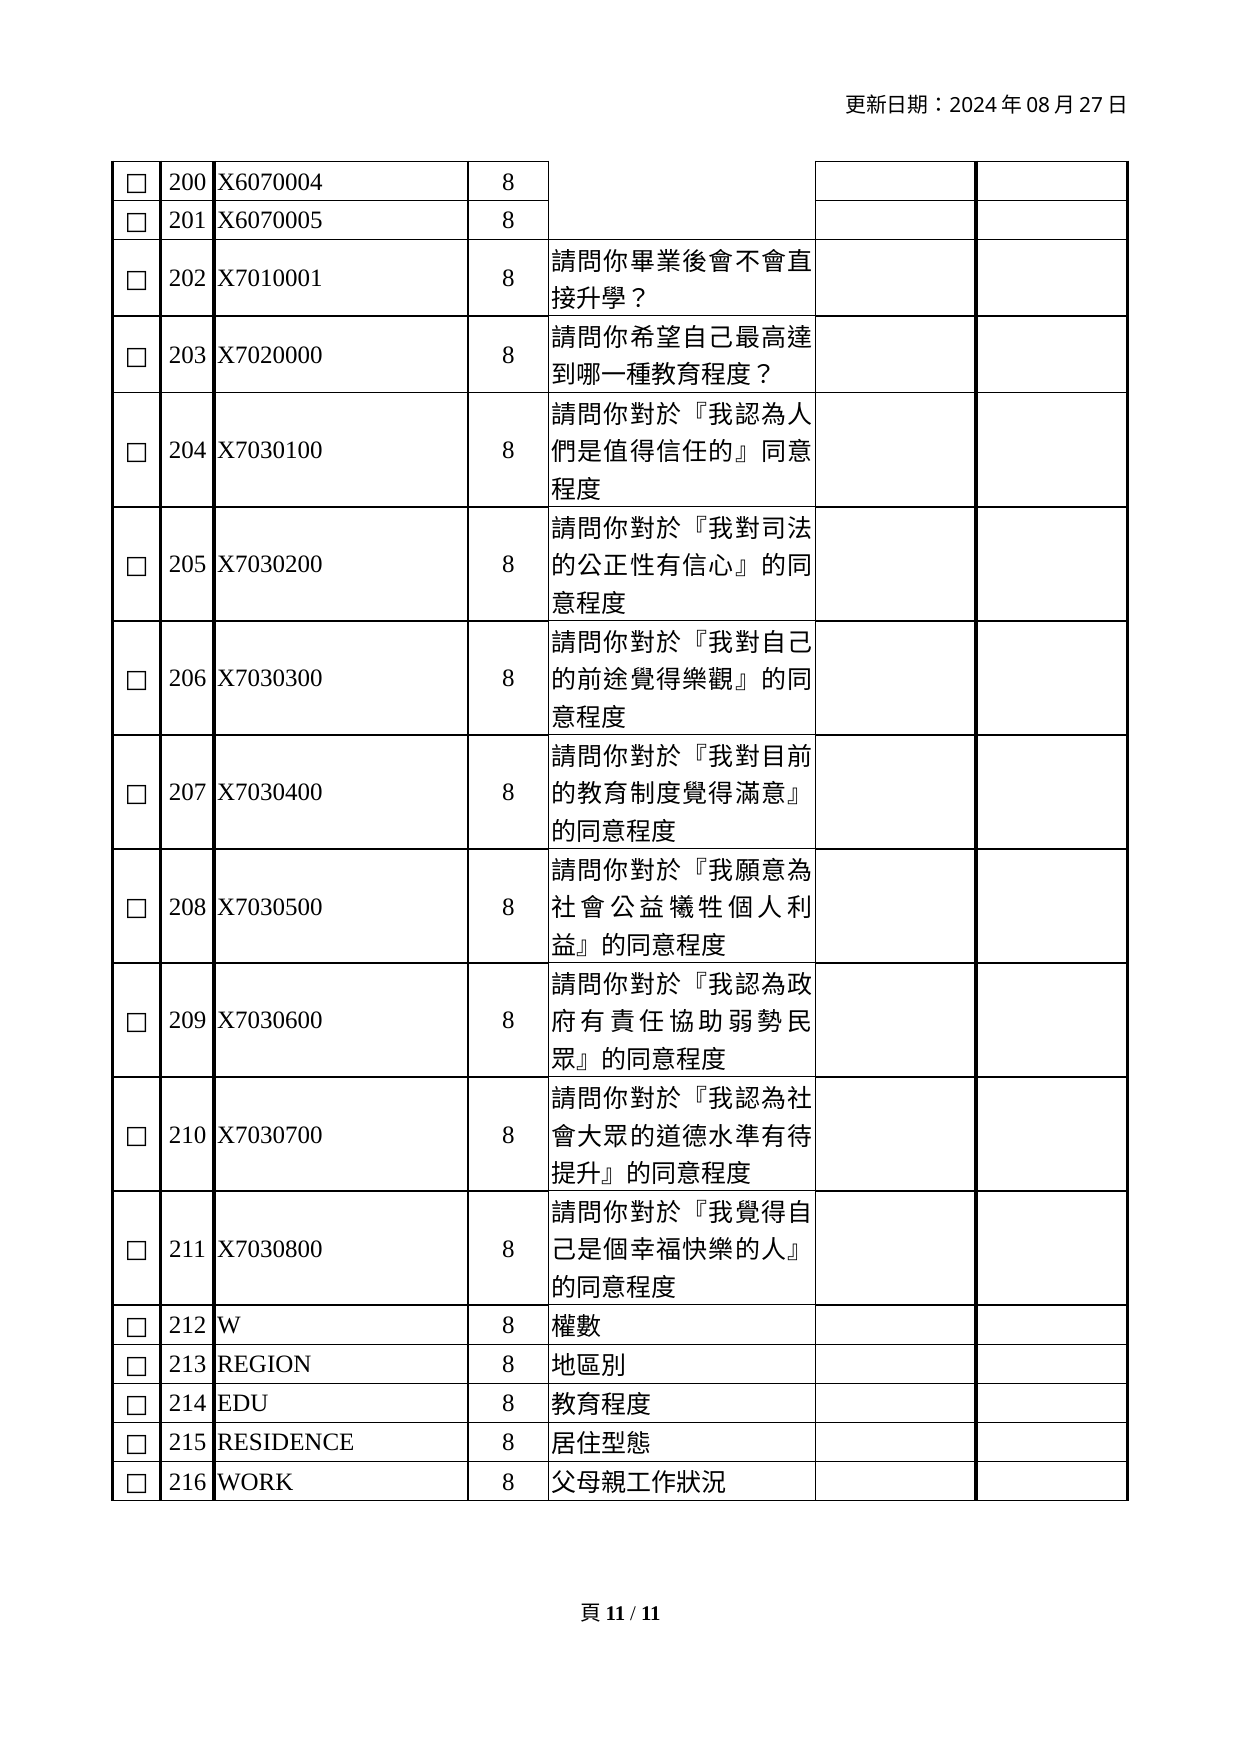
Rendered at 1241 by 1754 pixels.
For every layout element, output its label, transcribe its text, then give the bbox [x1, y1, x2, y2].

table_cell X7030700 [216, 1078, 467, 1190]
table_cell 8 [469, 1078, 548, 1190]
table_cell X7030100 [216, 393, 467, 506]
table_cell 權數 [549, 1305, 815, 1343]
table_cell 請問你對於『我認為社會大眾的道德水準有待提升』的同意程度 [549, 1077, 815, 1190]
table_cell 8 [469, 201, 548, 239]
table_cell [978, 622, 1126, 734]
table_cell [978, 201, 1126, 239]
table_cell 216 [162, 1462, 212, 1500]
table_cell 207 [162, 736, 212, 848]
table_cell □ [114, 317, 159, 392]
table_cell [816, 317, 974, 392]
table_cell X7030400 [216, 736, 467, 848]
table_cell [978, 240, 1126, 315]
table_cell 請問你對於『我覺得自己是個幸福快樂的人』的同意程度 [549, 1191, 815, 1304]
table_cell 8 [469, 508, 548, 620]
table_cell □ [114, 736, 159, 848]
table_cell RESIDENCE [216, 1423, 467, 1461]
table_cell REGION [216, 1345, 467, 1382]
table_cell [816, 1306, 974, 1343]
table_cell 8 [469, 1423, 548, 1461]
table_cell X7030300 [216, 622, 467, 734]
table_cell 8 [469, 1462, 548, 1500]
table_cell 教育程度 [549, 1384, 815, 1422]
table_cell 8 [469, 622, 548, 734]
table_cell □ [114, 1306, 159, 1343]
table_cell 210 [162, 1078, 212, 1190]
table_cell □ [114, 1462, 159, 1500]
table_cell □ [114, 393, 159, 506]
table_cell 211 [162, 1192, 212, 1304]
table_cell 8 [469, 1384, 548, 1422]
table_cell □ [114, 508, 159, 620]
table_cell 201 [162, 201, 212, 239]
table_cell [816, 1462, 974, 1500]
table_cell □ [114, 1384, 159, 1422]
table_cell [978, 1462, 1126, 1500]
table_cell 8 [469, 964, 548, 1076]
table_cell [816, 508, 974, 620]
table_cell X7030600 [216, 964, 467, 1076]
table_cell 8 [469, 850, 548, 962]
table_cell 請問你對於『我對自己的前途覺得樂觀』的同意程度 [549, 621, 815, 734]
table_cell □ [114, 162, 159, 200]
table_cell □ [114, 622, 159, 734]
table_cell 請問你畢業後會不會直接升學？ [549, 240, 815, 315]
table_cell X6070004 [216, 162, 467, 200]
table_cell [816, 1078, 974, 1190]
table_cell 請問你對於『我認為人們是值得信任的』同意程度 [549, 393, 815, 506]
table_cell 8 [469, 393, 548, 506]
table_cell 地區別 [549, 1345, 815, 1382]
table_cell 214 [162, 1384, 212, 1422]
table_cell [978, 736, 1126, 848]
table_cell [978, 1384, 1126, 1422]
table_cell [978, 162, 1126, 200]
table_cell 206 [162, 622, 212, 734]
table_cell [816, 622, 974, 734]
table_cell X7020000 [216, 317, 467, 392]
table_cell [816, 162, 974, 200]
table_cell [978, 1345, 1126, 1382]
table_cell □ [114, 240, 159, 315]
table_cell EDU [216, 1384, 467, 1422]
table_cell [978, 1192, 1126, 1304]
table_cell 200 [162, 162, 212, 200]
table_cell X7030800 [216, 1192, 467, 1304]
table_cell [978, 393, 1126, 506]
table_cell [978, 1423, 1126, 1461]
table_cell 205 [162, 508, 212, 620]
table_cell [978, 317, 1126, 392]
table_cell [978, 964, 1126, 1076]
table_cell 請問你對於『我對目前的教育制度覺得滿意』的同意程度 [549, 735, 815, 848]
table_cell 209 [162, 964, 212, 1076]
table_cell 請問你對於『我願意為社會公益犧牲個人利益』的同意程度 [549, 849, 815, 962]
table_cell [816, 964, 974, 1076]
table_cell [816, 393, 974, 506]
table_cell X7010001 [216, 240, 467, 315]
table_cell [816, 1384, 974, 1422]
table_cell 8 [469, 1192, 548, 1304]
table_cell □ [114, 964, 159, 1076]
table_cell □ [114, 1192, 159, 1304]
table_cell [978, 850, 1126, 962]
table_cell 8 [469, 317, 548, 392]
table_cell □ [114, 1423, 159, 1461]
table_cell 請問你希望自己最高達到哪一種教育程度？ [549, 316, 815, 392]
table_cell 8 [469, 240, 548, 315]
table_cell 請問你對於『我對司法的公正性有信心』的同意程度 [549, 507, 815, 620]
table_cell [978, 508, 1126, 620]
table_cell [978, 1306, 1126, 1343]
table_cell 8 [469, 736, 548, 848]
table_cell [816, 1192, 974, 1304]
table_cell 8 [469, 1306, 548, 1343]
table_cell 213 [162, 1345, 212, 1382]
table_cell □ [114, 201, 159, 239]
table_cell 父母親工作狀況 [549, 1462, 815, 1500]
table_cell □ [114, 1078, 159, 1190]
table_cell 8 [469, 162, 548, 200]
table_cell 215 [162, 1423, 212, 1461]
table_cell X7030500 [216, 850, 467, 962]
table_cell □ [114, 850, 159, 962]
table_cell 203 [162, 317, 212, 392]
table_cell [816, 201, 974, 239]
table_cell 請問你對於『我認為政府有責任協助弱勢民眾』的同意程度 [549, 963, 815, 1076]
table_cell [978, 1078, 1126, 1190]
table_cell [816, 1423, 974, 1461]
table_cell [816, 1345, 974, 1382]
table_cell [816, 736, 974, 848]
table_cell □ [114, 1345, 159, 1382]
table_cell WORK [216, 1462, 467, 1500]
table_cell X6070005 [216, 201, 467, 239]
table_cell 204 [162, 393, 212, 506]
table_cell 208 [162, 850, 212, 962]
table_cell W [216, 1306, 467, 1343]
table_cell 居住型態 [549, 1423, 815, 1461]
table_cell 202 [162, 240, 212, 315]
table_cell [816, 240, 974, 315]
table_cell [816, 850, 974, 962]
table_cell 212 [162, 1306, 212, 1343]
table_cell 8 [469, 1345, 548, 1382]
table_cell X7030200 [216, 508, 467, 620]
